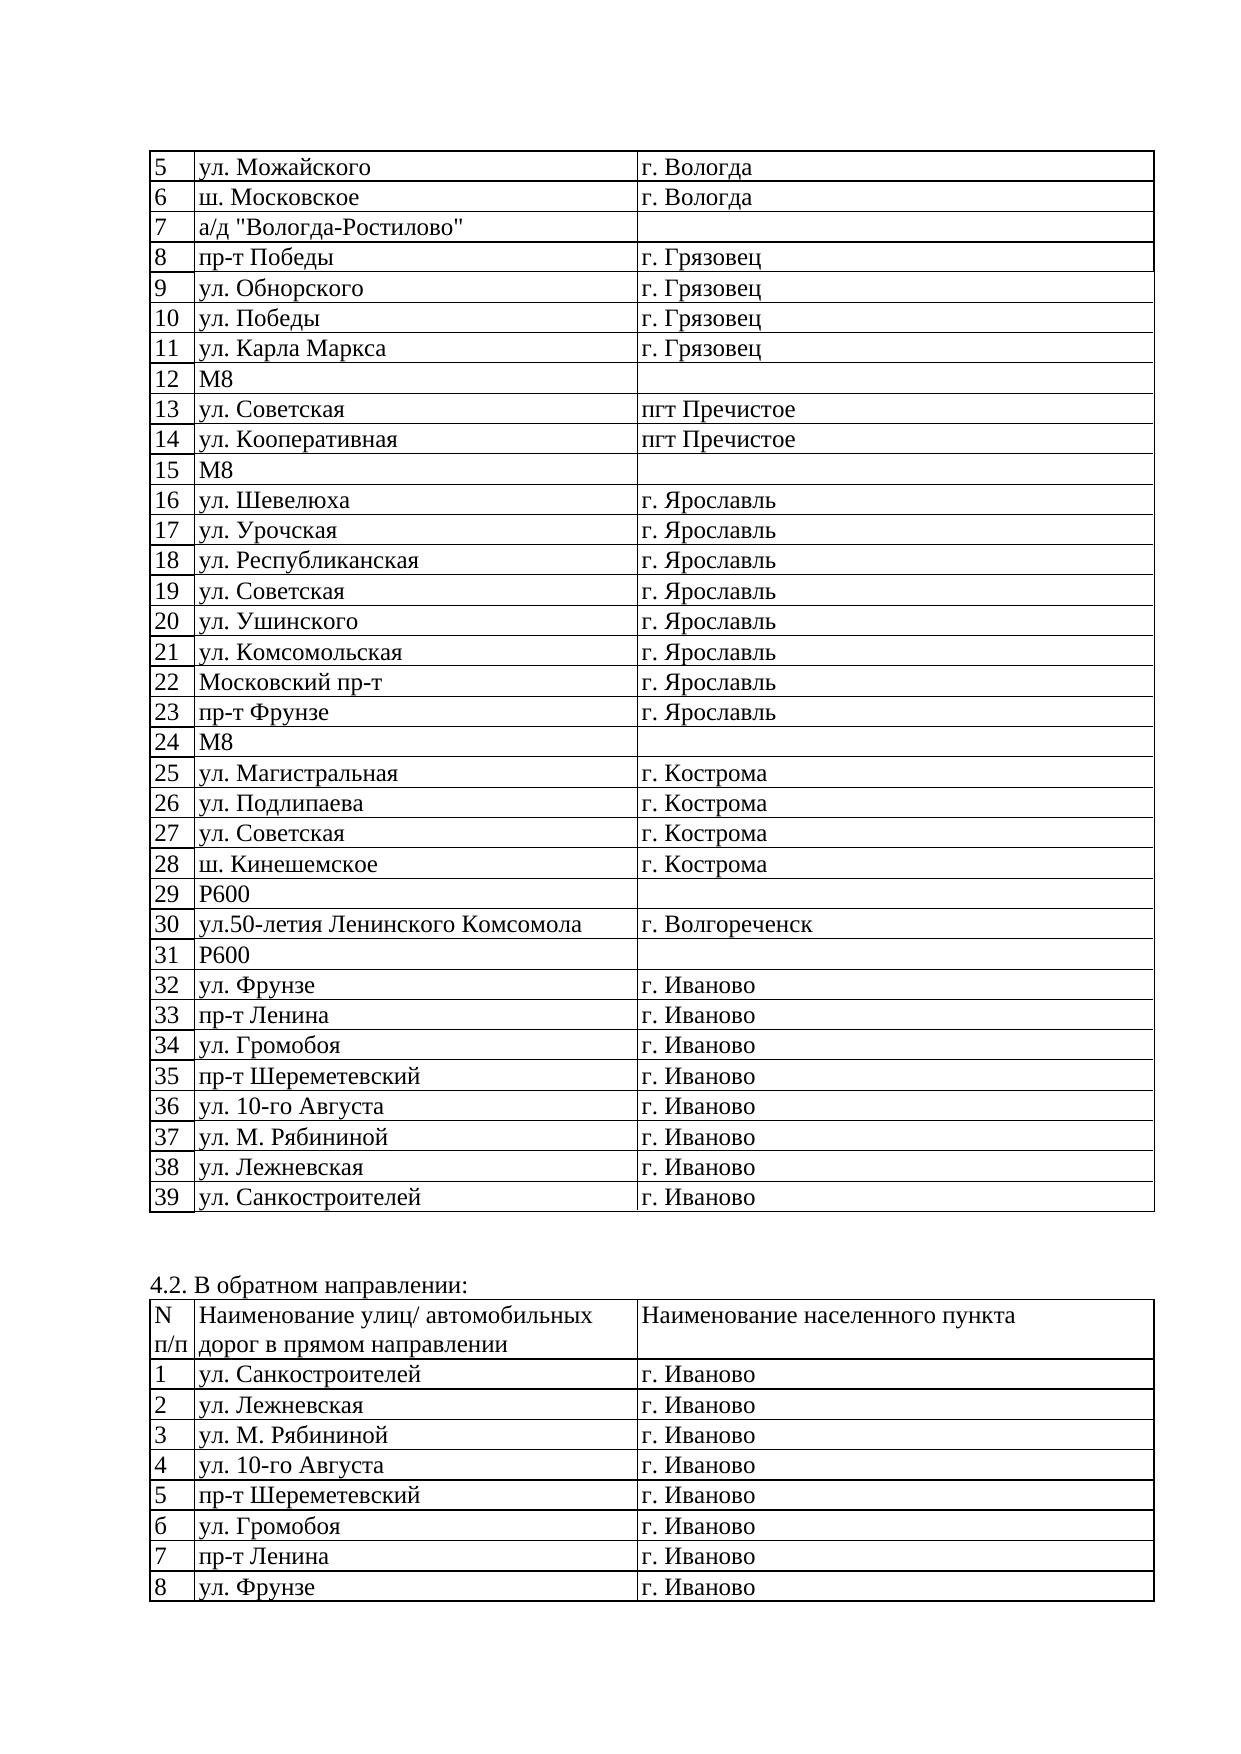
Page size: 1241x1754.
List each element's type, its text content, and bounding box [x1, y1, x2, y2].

table_cell 5 [151, 1481, 194, 1509]
table_cell г. Волгореченск [638, 908, 1154, 938]
table_cell г. Иваново [638, 999, 1154, 1029]
table_cell ул. Обнорского [195, 272, 637, 302]
table_cell ул. Советская [195, 575, 637, 605]
table_cell ш. Кинешемское [195, 848, 637, 877]
table_cell пр-т Шереметевский [195, 1481, 637, 1509]
table_cell г. Кострома [638, 817, 1154, 847]
table_cell 14 [151, 425, 194, 453]
table_cell г. Грязовец [638, 332, 1154, 362]
table_cell г. Иваново [638, 1511, 1153, 1540]
table_cell ул. Лежневская [195, 1390, 637, 1418]
table_cell ул. Магистральная [195, 757, 637, 787]
table_cell г. Грязовец [638, 302, 1154, 332]
table_cell б [151, 1511, 194, 1540]
table_cell г. Ярославль [638, 605, 1154, 635]
table_cell 33 [151, 1000, 194, 1029]
table_cell г. Ярославль [638, 574, 1154, 605]
table_cell ул. Фрунзе [195, 1572, 637, 1600]
table_cell ул. Победы [195, 303, 637, 332]
table_cell 10 [151, 303, 194, 332]
table_cell 6 [151, 182, 194, 211]
table_cell [638, 453, 1154, 483]
table_cell г. Иваново [638, 969, 1154, 999]
table_cell ул. Комсомольская [195, 636, 637, 665]
table_cell 29 [151, 879, 194, 908]
table_cell ш. Московское [195, 182, 637, 211]
table_cell 28 [151, 849, 194, 877]
table_cell 37 [151, 1122, 194, 1150]
table_cell ул. Карла Маркса [195, 333, 637, 362]
table_cell 1 [151, 1360, 194, 1388]
table_cell М8 [195, 363, 637, 392]
table_cell г. Иваново [638, 1360, 1153, 1388]
table_cell г. Кострома [638, 787, 1154, 817]
table_cell 5 [151, 152, 194, 180]
table_cell [638, 362, 1154, 392]
table_cell пгт Пречистое [638, 393, 1154, 423]
table_cell ул. Лежневская [195, 1151, 637, 1181]
table_header N п/п [151, 1300, 194, 1358]
table_cell ул. Громобоя [195, 1511, 637, 1540]
table_cell г. Грязовец [638, 243, 1153, 271]
table_cell [638, 938, 1154, 968]
table_cell [638, 212, 1153, 241]
table_cell г. Иваново [638, 1450, 1153, 1479]
table_cell 13 [151, 394, 194, 423]
table_cell [638, 878, 1154, 908]
text 4.2. В обратном направлении: [150, 1270, 1090, 1299]
table_cell а/д "Вологда-Ростилово" [195, 212, 637, 241]
table_cell пр-т Ленина [195, 1541, 637, 1570]
table_cell ул. 10-го Августа [195, 1091, 637, 1120]
table_cell ул. Фрунзе [195, 970, 637, 999]
table_cell ул. М. Рябининой [195, 1420, 637, 1449]
table_cell 38 [151, 1152, 194, 1181]
table_cell Московский пр-т [195, 666, 637, 696]
table_cell ул. Ушинского [195, 606, 637, 635]
table_cell пр-т Победы [195, 243, 637, 271]
table_cell ул. Санкостроителей [195, 1182, 637, 1211]
table_cell М8 [195, 454, 637, 483]
table_cell 15 [151, 455, 194, 483]
table_cell 16 [151, 485, 194, 514]
table_cell 22 [151, 667, 194, 696]
table_cell ул. 10-го Августа [195, 1450, 637, 1479]
table_cell 34 [151, 1031, 194, 1059]
table_cell 18 [151, 546, 194, 574]
table_cell г. Вологда [638, 152, 1153, 180]
table_cell 8 [151, 243, 194, 271]
table_cell Р600 [195, 879, 637, 908]
table_cell ул. Можайского [195, 152, 637, 180]
table_cell 24 [151, 728, 194, 756]
table_cell 11 [151, 333, 194, 362]
table_cell г. Ярославль [638, 665, 1154, 696]
table_cell пгт Пречистое [638, 423, 1154, 453]
table_cell Р600 [195, 939, 637, 968]
table_cell 7 [151, 212, 194, 241]
table_cell 21 [151, 637, 194, 665]
table_cell 26 [151, 788, 194, 817]
table_cell 39 [151, 1182, 194, 1211]
table_cell г. Ярославль [638, 635, 1154, 665]
table_cell пр-т Шереметевский [195, 1060, 637, 1090]
table_cell г. Ярославль [638, 484, 1154, 514]
table_cell 35 [151, 1061, 194, 1090]
table_cell г. Иваново [638, 1120, 1154, 1150]
table_cell 25 [151, 758, 194, 787]
table_cell г. Иваново [638, 1029, 1154, 1059]
table_cell 27 [151, 818, 194, 847]
table_cell ул. Республиканская [195, 545, 637, 574]
table_cell ул. Подлипаева [195, 788, 637, 817]
table_cell 7 [151, 1541, 194, 1570]
table_cell пр-т Ленина [195, 1000, 637, 1029]
table_cell 4 [151, 1450, 194, 1479]
table_cell г. Вологда [638, 182, 1153, 211]
table_cell г. Кострома [638, 847, 1154, 877]
table_cell ул. М. Рябининой [195, 1121, 637, 1150]
table_cell 36 [151, 1091, 194, 1120]
table_cell 12 [151, 364, 194, 392]
table_cell ул. Советская [195, 818, 637, 847]
table_cell 19 [151, 576, 194, 605]
table_cell пр-т Фрунзе [195, 697, 637, 726]
table_cell г. Иваново [638, 1572, 1153, 1600]
table_cell г. Иваново [638, 1481, 1153, 1509]
table_cell г. Ярославль [638, 544, 1154, 574]
table_cell г. Ярославль [638, 696, 1154, 726]
table_cell 31 [151, 940, 194, 968]
table_cell ул. Кооперативная [195, 424, 637, 453]
table_cell г. Иваново [638, 1390, 1153, 1418]
table_cell г. Грязовец [638, 272, 1154, 302]
table_cell 2 [151, 1390, 194, 1418]
table_cell 9 [151, 273, 194, 302]
table_header Наименование улиц/ автомобильных дорог в прямом направлении [195, 1300, 637, 1358]
table_cell 32 [151, 970, 194, 999]
table_cell г. Иваново [638, 1059, 1154, 1090]
table_cell ул. Громобоя [195, 1030, 637, 1059]
table_cell 20 [151, 606, 194, 635]
table_cell 30 [151, 910, 194, 938]
table_cell г. Кострома [638, 756, 1154, 787]
table_cell г. Ярославль [638, 514, 1154, 544]
table_cell [638, 726, 1154, 756]
table_cell г. Иваново [638, 1541, 1153, 1570]
table_cell М8 [195, 727, 637, 756]
table_cell ул. Советская [195, 394, 637, 423]
table_cell 17 [151, 515, 194, 544]
table_cell 8 [151, 1572, 194, 1600]
table_cell ул. Шевелюха [195, 485, 637, 514]
table_cell г. Иваново [637, 1181, 1154, 1211]
table_header Наименование населенного пункта [638, 1300, 1153, 1358]
table_cell 23 [151, 697, 194, 726]
table_cell ул.50-летия Ленинского Комсомола [195, 909, 637, 938]
table_cell 3 [151, 1420, 194, 1449]
table_cell ул. Урочская [195, 515, 637, 544]
table_cell г. Иваново [638, 1420, 1153, 1449]
table_cell г. Иваново [638, 1150, 1154, 1181]
table_cell ул. Санкостроителей [195, 1360, 637, 1388]
table_cell г. Иваново [638, 1090, 1154, 1120]
